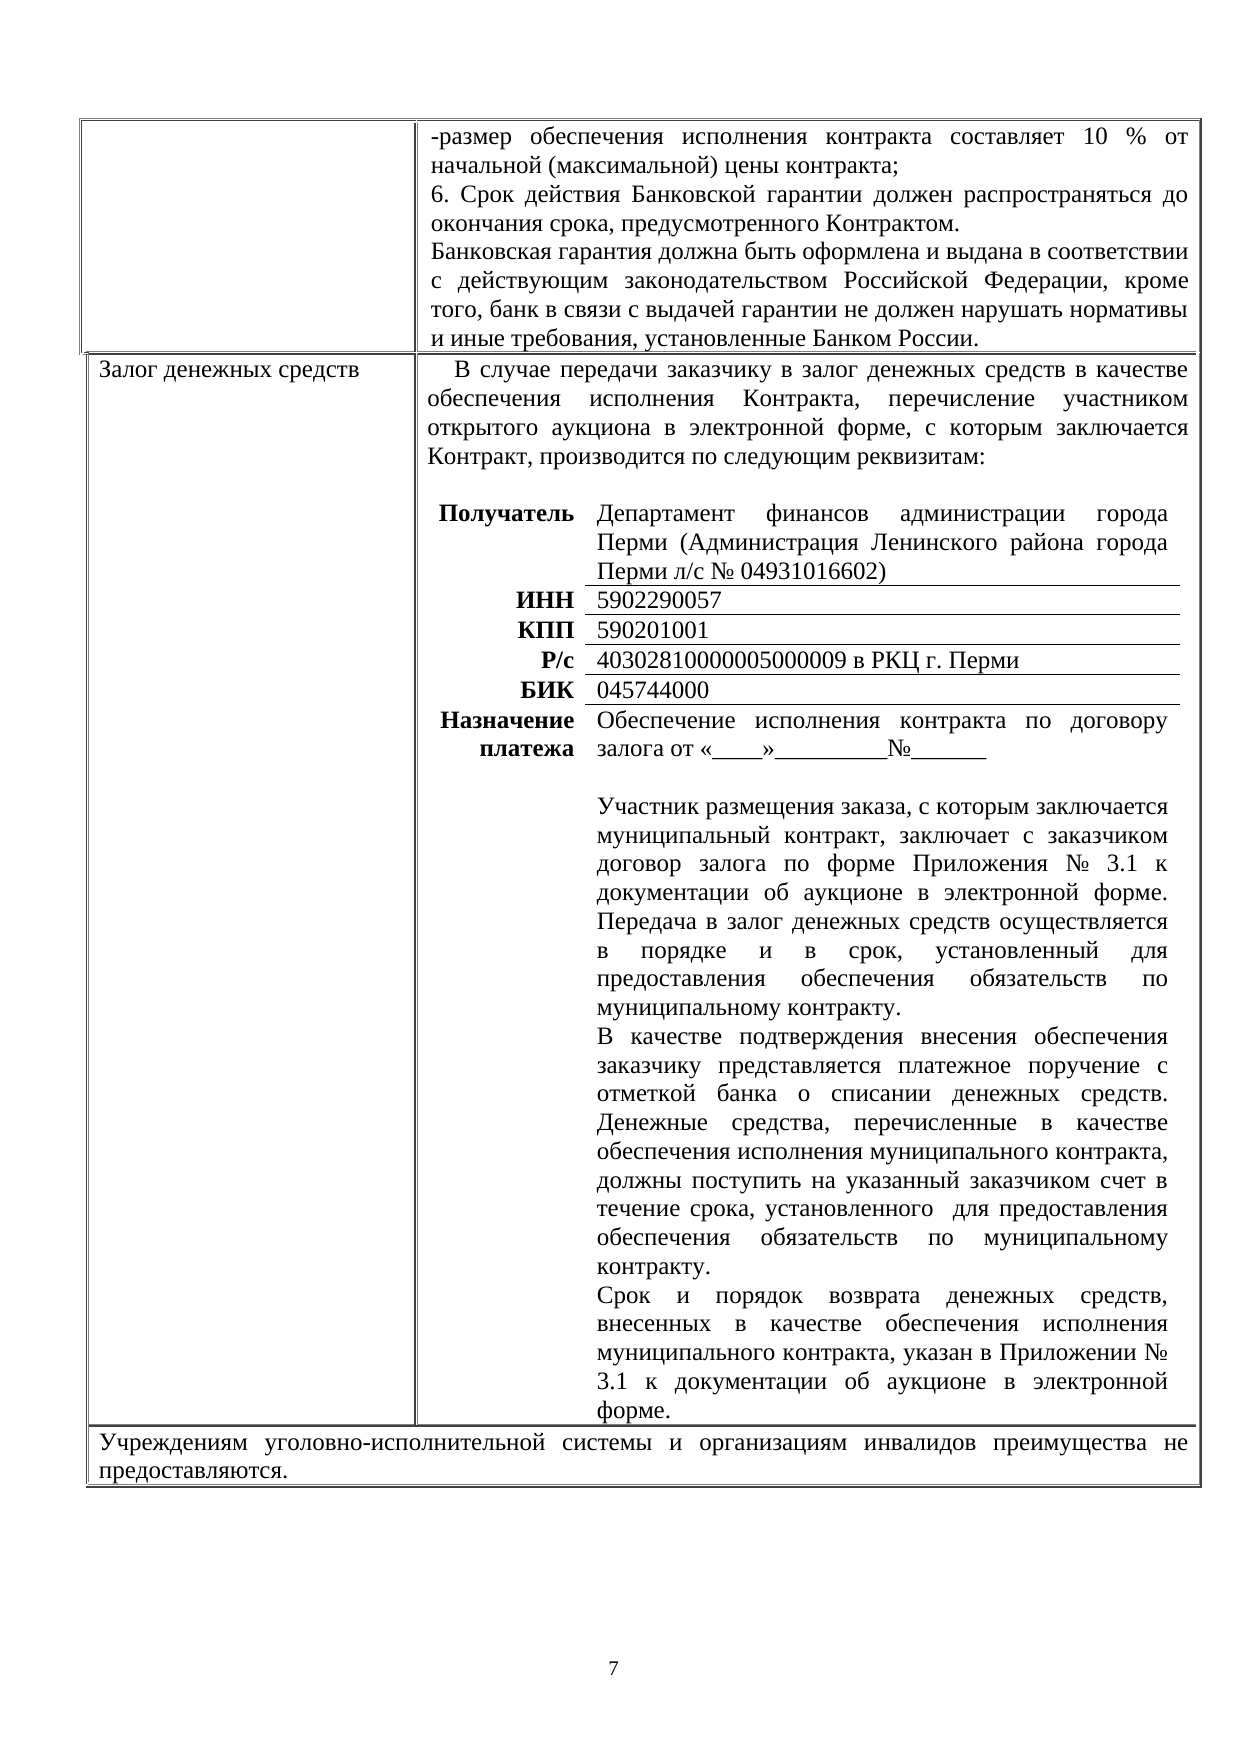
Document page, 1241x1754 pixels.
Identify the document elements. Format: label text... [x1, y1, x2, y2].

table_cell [416, 121, 1199, 351]
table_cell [82, 121, 416, 351]
table_cell В случае передачи заказчику в залог денежных средств в качестве обеспечения исполнения Контракта, перечисление участником открытого аукциона в электронной форме, с которым заключается Контракт, производится по следующим реквизитам: [416, 351, 1200, 1424]
table_cell Залог денежных средств [89, 355, 414, 1424]
table_cell Учреждениям уголовно-исполнительной системы и организациям инвалидов преимущества не предоставляются. [88, 1424, 1199, 1484]
